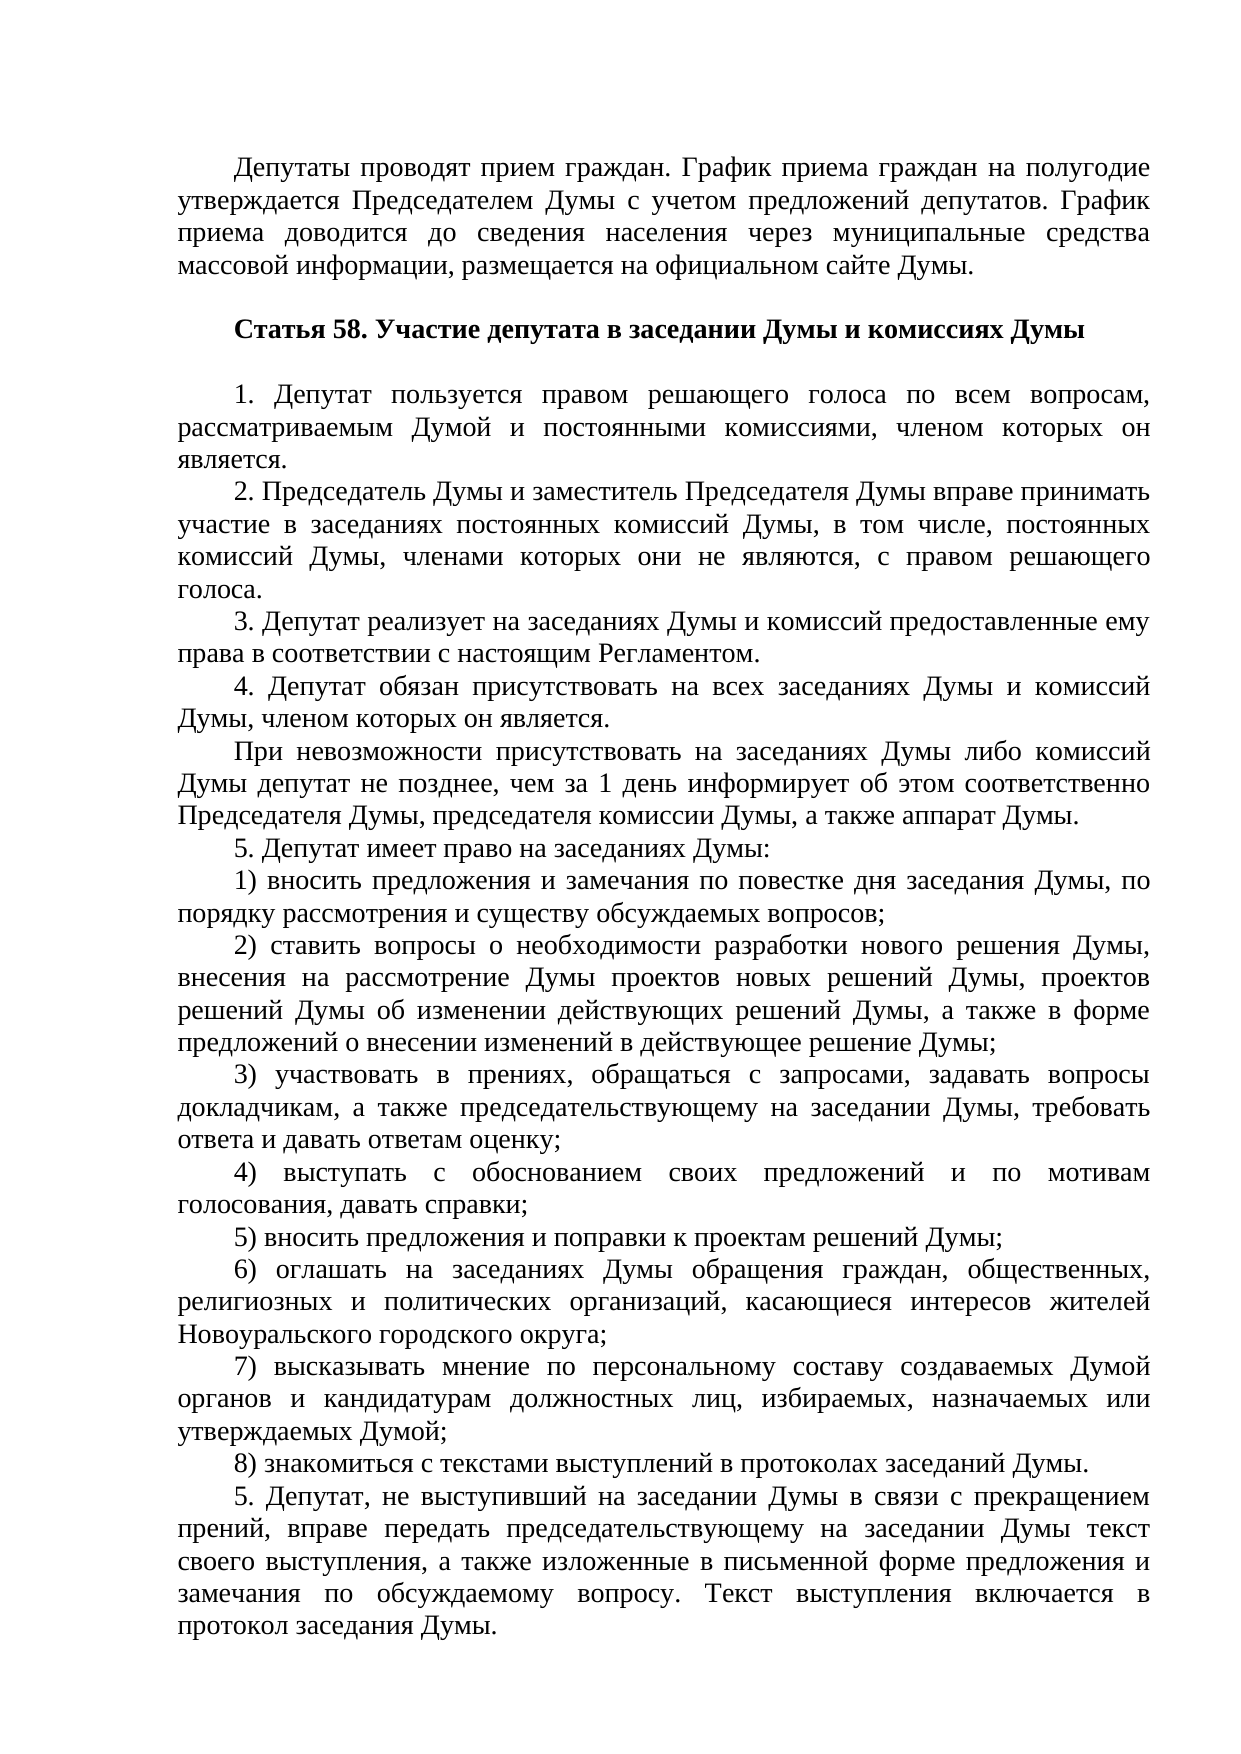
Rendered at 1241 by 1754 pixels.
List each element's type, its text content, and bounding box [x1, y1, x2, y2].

text Депутаты проводят прием граждан. График приема граждан на полугодие утверждается Председателем Думы с учетом предложений депутатов. График приема доводится до сведения населения через муниципальные средства массовой информации, размещается на официальном сайте Думы. [177, 151, 1152, 280]
text 2. Председатель Думы и заместитель Председателя Думы вправе принимать участие в заседаниях постоянных комиссий Думы, в том числе, постоянных комиссий Думы, членами которых они не являются, с правом решающего голоса. [177, 474, 1152, 604]
text 5) вносить предложения и поправки к проектам решений Думы; [177, 1219, 1152, 1252]
text 8) знакомиться с текстами выступлений в протоколах заседаний Думы. [177, 1446, 1152, 1479]
text 5. Депутат, не выступивший на заседании Думы в связи с прекращением прений, вправе передать председательствующему на заседании Думы текст своего выступления, а также изложенные в письменной форме предложения и замечания по обсуждаемому вопросу. Текст выступления включается в протокол заседания Думы. [177, 1479, 1152, 1641]
text 5. Депутат имеет право на заседаниях Думы: [177, 831, 1152, 863]
text 1. Депутат пользуется правом решающего голоса по всем вопросам, рассматриваемым Думой и постоянными комиссиями, членом которых он является. [177, 377, 1152, 474]
text 6) оглашать на заседаниях Думы обращения граждан, общественных, религиозных и политических организаций, касающиеся интересов жителей Новоуральского городского округа; [177, 1252, 1152, 1349]
text 3. Депутат реализует на заседаниях Думы и комиссий предоставленные ему права в соответствии с настоящим Регламентом. [177, 604, 1152, 669]
text 1) вносить предложения и замечания по повестке дня заседания Думы, по порядку рассмотрения и существу обсуждаемых вопросов; [177, 863, 1152, 928]
text Статья 58. Участие депутата в заседании Думы и комиссиях Думы [177, 312, 1152, 345]
text 2) ставить вопросы о необходимости разработки нового решения Думы, внесения на рассмотрение Думы проектов новых решений Думы, проектов решений Думы об изменении действующих решений Думы, а также в форме предложений о внесении изменений в действующее решение Думы; [177, 928, 1152, 1058]
text 4) выступать с обоснованием своих предложений и по мотивам голосования, давать справки; [177, 1155, 1152, 1219]
text При невозможности присутствовать на заседаниях Думы либо комиссий Думы депутат не позднее, чем за 1 день информирует об этом соответственно Председателя Думы, председателя комиссии Думы, а также аппарат Думы. [177, 734, 1152, 831]
text 3) участвовать в прениях, обращаться с запросами, задавать вопросы докладчикам, а также председательствующему на заседании Думы, требовать ответа и давать ответам оценку; [177, 1058, 1152, 1155]
text 7) высказывать мнение по персональному составу создаваемых Думой органов и кандидатурам должностных лиц, избираемых, назначаемых или утверждаемых Думой; [177, 1349, 1152, 1446]
text 4. Депутат обязан присутствовать на всех заседаниях Думы и комиссий Думы, членом которых он является. [177, 669, 1152, 734]
